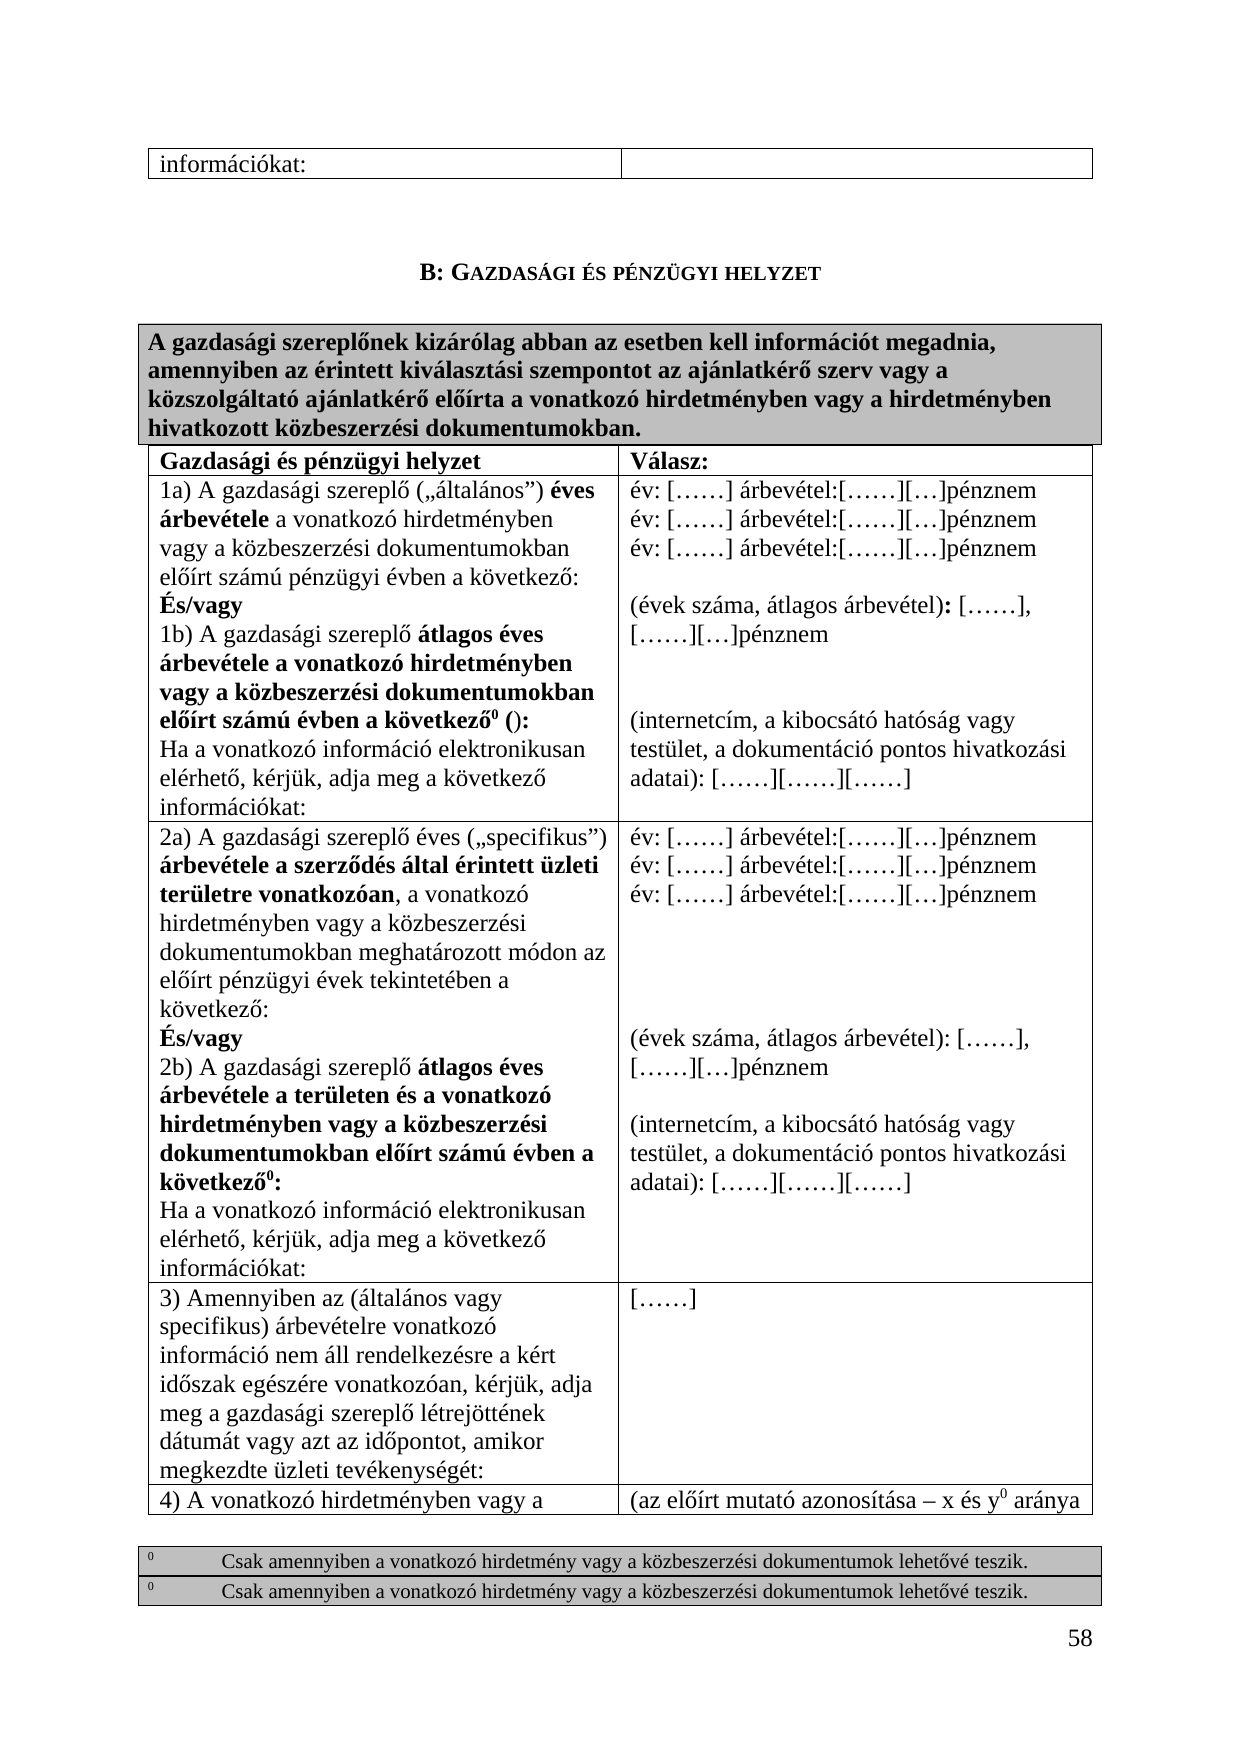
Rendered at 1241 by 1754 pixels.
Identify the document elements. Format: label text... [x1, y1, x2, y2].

table_header Gazdasági és pénzügyi helyzet [149, 446, 618, 474]
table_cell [149, 149, 621, 177]
text A gazdasági szereplőnek kizárólag abban az esetben kell információt megadnia, amennyiben az érintett kiválasztási szempontot az ajánlatkérő szerv vagy a közszolgáltató ajánlatkérő előírta a vonatkozó hirdetményben vagy a hirdetményben hivatkozott közbeszerzési dokumentumokban. [139, 325, 1101, 444]
table_cell 2a) A gazdasági szereplő éves („specifikus”) árbevétele a szerződés által érintett üzleti területre vonatkozóan, a vonatkozó hirdetményben vagy a közbeszerzési dokumentumokban meghatározott módon az előírt pénzügyi évek tekintetében a következő: És/vagy 2b) A gazdasági szereplő átlagos éves árbevétele a területen és a vonatkozó hirdetményben vagy a közbeszerzési dokumentumokban előírt számú évben a következő: Ha a vonatkozó információ elektronikusan elérhető, kérjük, adja meg a következő információkat: [149, 822, 618, 1282]
table_cell év: [……] árbevétel:[……][…]pénznem év: [……] árbevétel:[……][…]pénznem év: [……] árbevétel:[……][…]pénznem (évek száma, átlagos árbevétel): [……],[……][…]pénznem (internetcím, a kibocsátó hatóság vagy testület, a dokumentáció pontos hivatkozási adatai): [……][……][……] [619, 822, 1092, 1282]
title B: Gazdasági és pénzügyi helyzet [148, 257, 1093, 286]
table_cell [……] [619, 1283, 1092, 1484]
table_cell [149, 1485, 618, 1514]
table_header Válasz: [619, 446, 1092, 474]
table_cell év: [……] árbevétel:[……][…]pénznem év: [……] árbevétel:[……][…]pénznem év: [……] árbevétel:[……][…]pénznem (évek száma, átlagos árbevétel): [……],[……][…]pénznem (internetcím, a kibocsátó hatóság vagy testület, a dokumentáció pontos hivatkozási adatai): [……][……][……] [619, 476, 1092, 821]
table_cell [622, 149, 1092, 177]
table_cell 3) Amennyiben az (általános vagy specifikus) árbevételre vonatkozó információ nem áll rendelkezésre a kért időszak egészére vonatkozóan, kérjük, adja meg a gazdasági szereplő létrejöttének dátumát vagy azt az időpontot, amikor megkezdte üzleti tevékenységét: [149, 1283, 618, 1484]
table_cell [619, 1485, 1092, 1514]
table_cell 1a) A gazdasági szereplő („általános”) éves árbevétele a vonatkozó hirdetményben vagy a közbeszerzési dokumentumokban előírt számú pénzügyi évben a következő: És/vagy 1b) A gazdasági szereplő átlagos éves árbevétele a vonatkozó hirdetményben vagy a közbeszerzési dokumentumokban előírt számú évben a következő (): Ha a vonatkozó információ elektronikusan elérhető, kérjük, adja meg a következő információkat: [149, 476, 618, 821]
